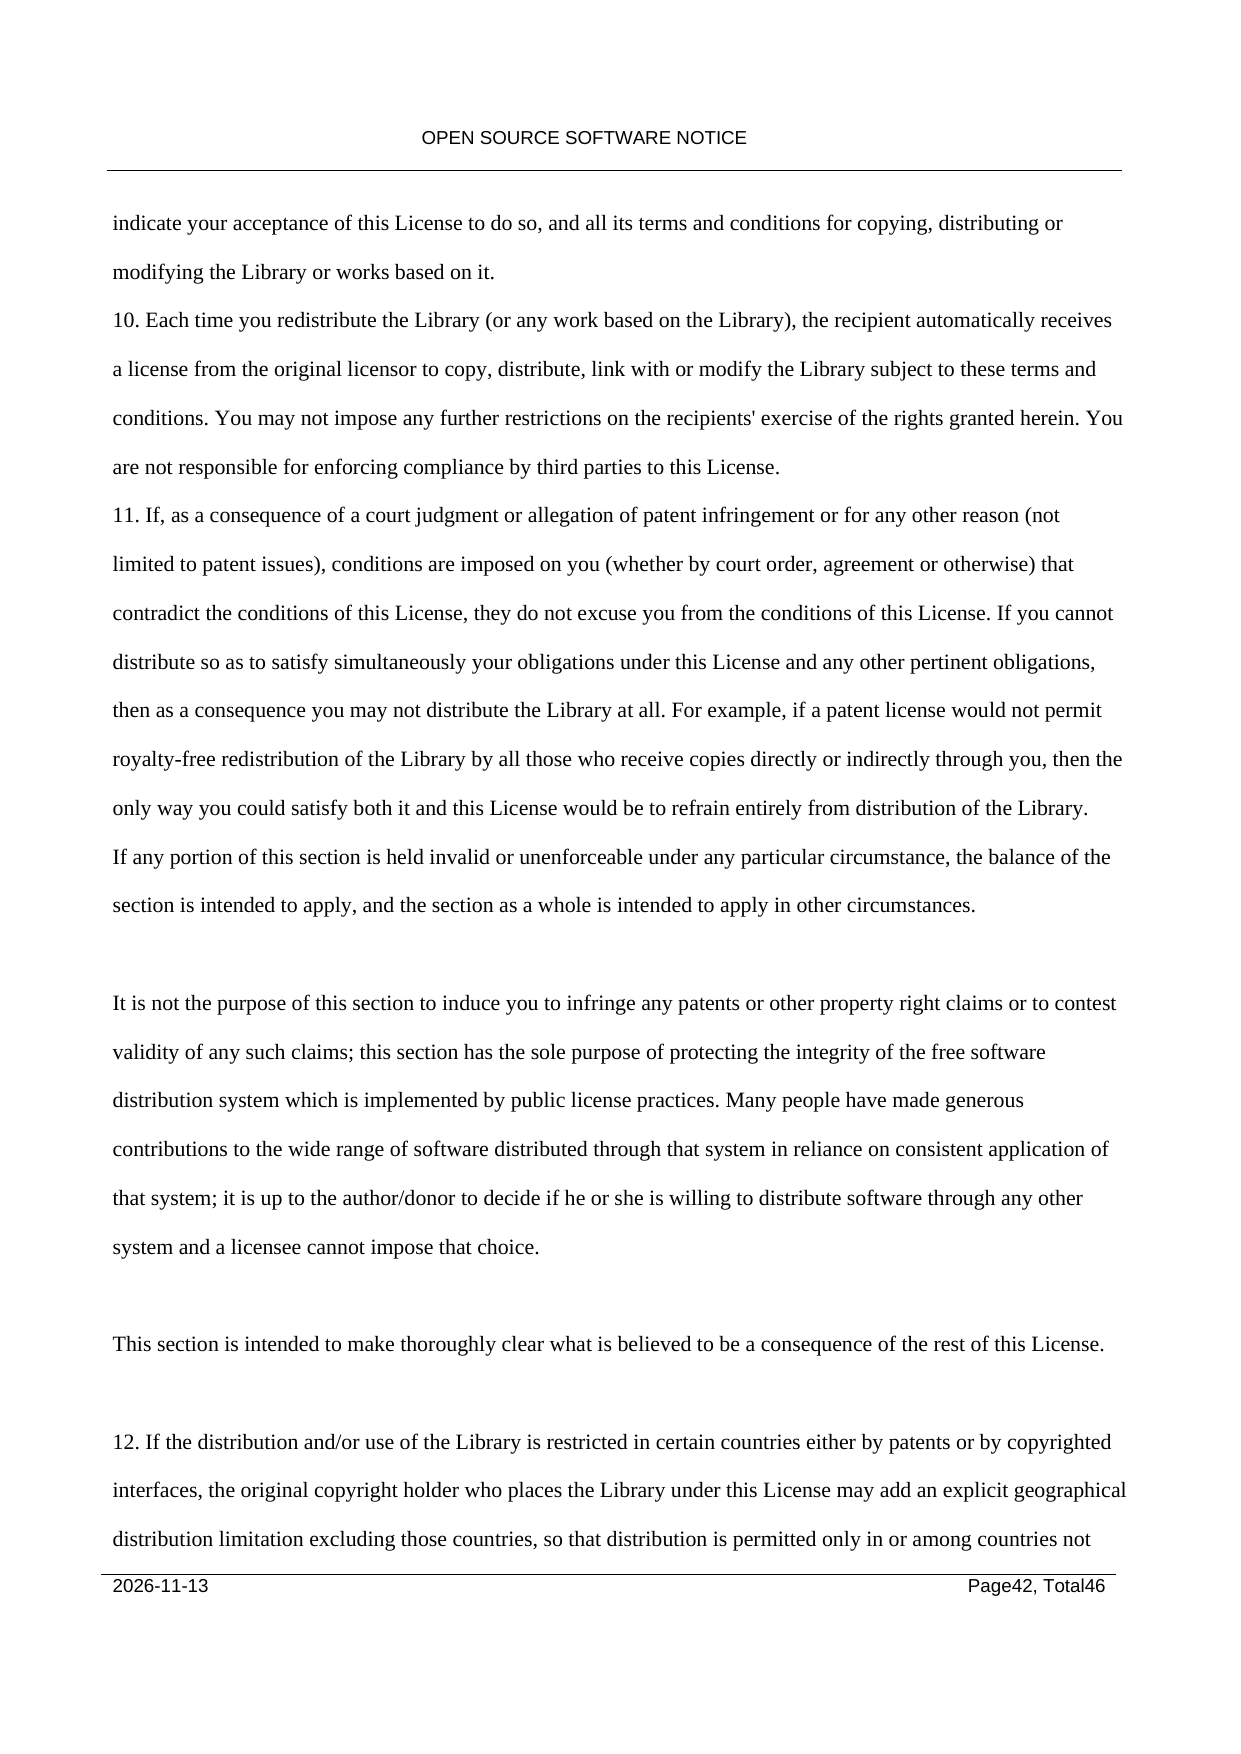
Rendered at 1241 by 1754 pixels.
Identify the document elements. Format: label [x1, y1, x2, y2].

text [112, 206, 1128, 1555]
